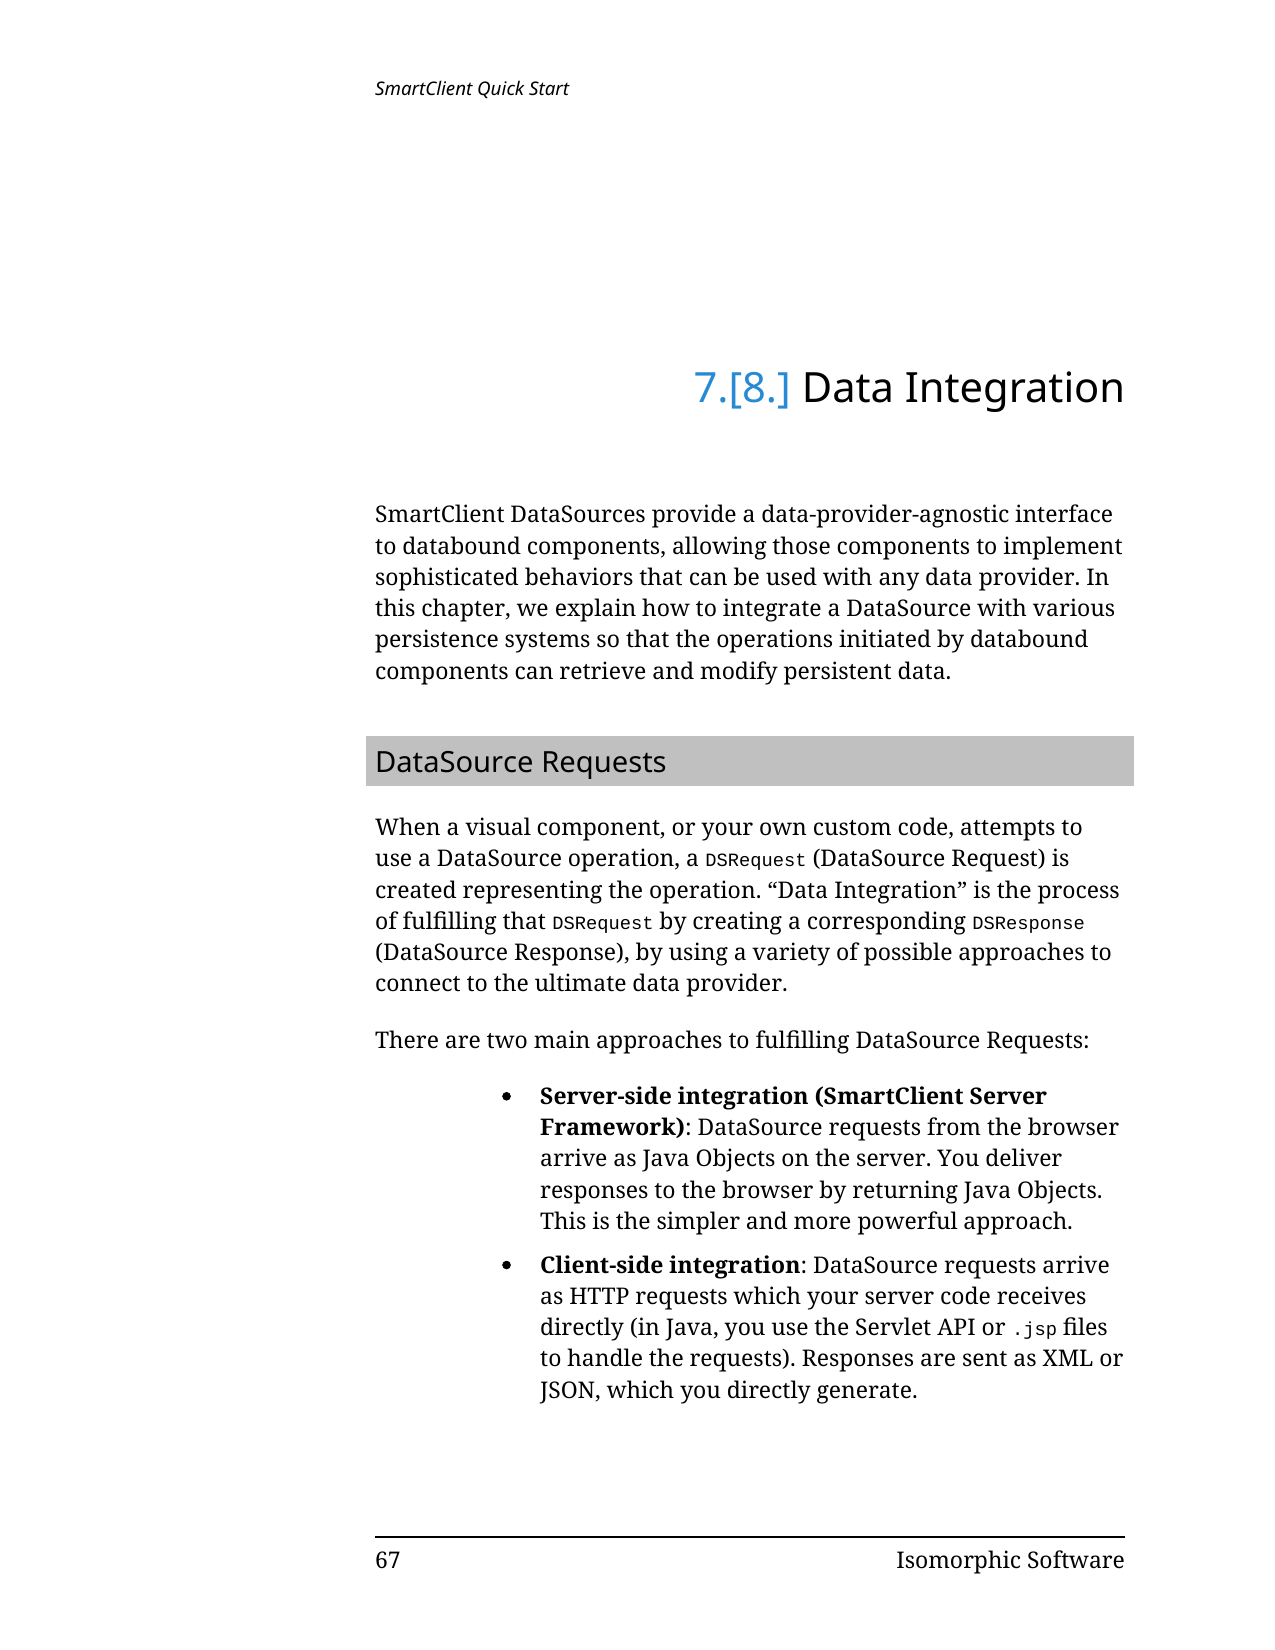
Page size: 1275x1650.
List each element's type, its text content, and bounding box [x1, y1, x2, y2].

text Server-side integration (SmartClient Server Framework): DataSource requests from the browser arrive as Java Objects on the server. You deliver responses to the browser by returning Java Objects. This is the simpler and more powerful approach. [502, 1080, 1125, 1236]
text Data Integration [375, 358, 1125, 415]
text There are two main approaches to fulfilling DataSource Requests: [375, 1023, 1125, 1055]
text When a visual component, or your own custom code, attempts to use a DataSource operation, a DSRequest (DataSource Request) is created representing the operation. “Data Integration” is the process of fulfilling that DSRequest by creating a corresponding DSResponse (DataSource Response), by using a variety of possible approaches to connect to the ultimate data provider. [375, 811, 1125, 998]
text Client-side integration: DataSource requests arrive as HTTP requests which your server code receives directly (in Java, you use the Servlet API or .jsp files to handle the requests). Responses are sent as XML or JSON, which you directly generate. [502, 1248, 1125, 1405]
text DataSource Requests [367, 737, 1133, 785]
text SmartClient DataSources provide a data-provider-agnostic interface to databound components, allowing those components to implement sophisticated behaviors that can be used with any data provider. In this chapter, we explain how to integrate a DataSource with various persistence systems so that the operations initiated by databound components can retrieve and modify persistent data. [375, 498, 1125, 686]
